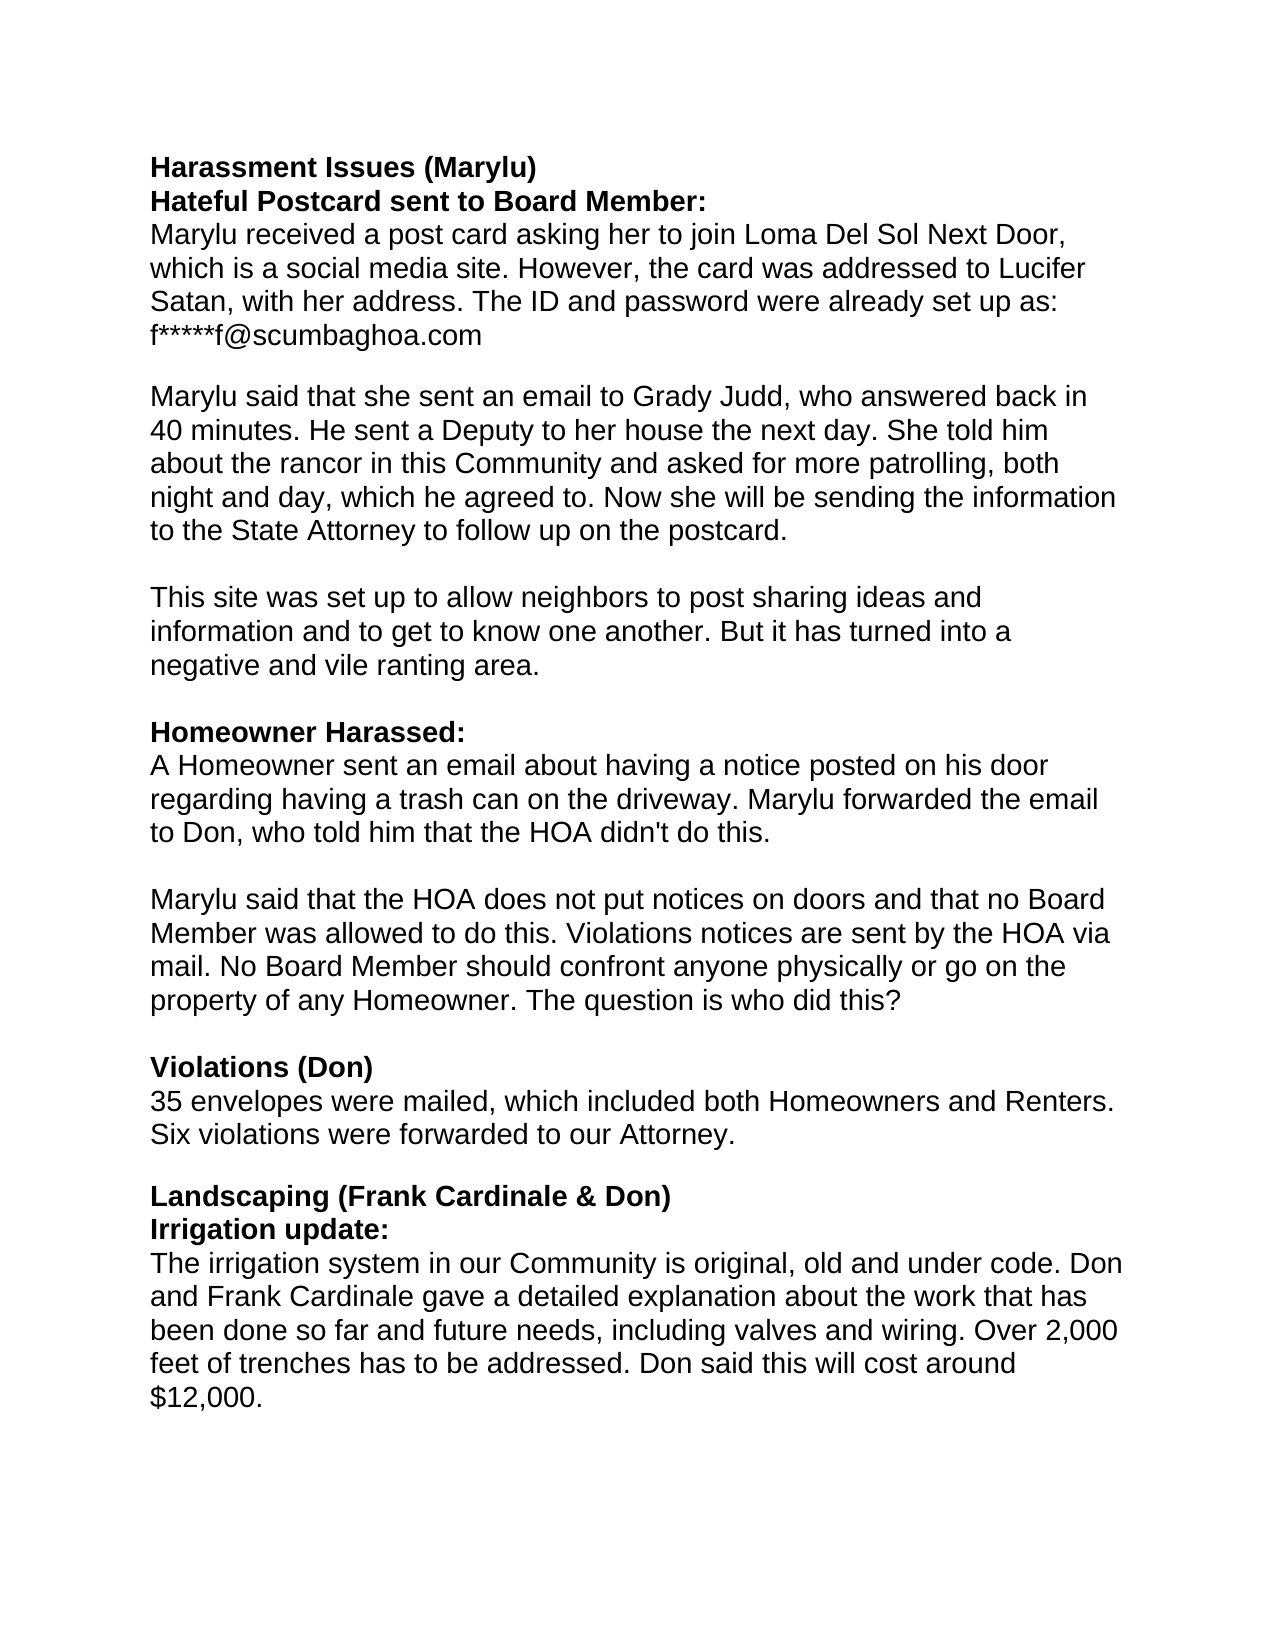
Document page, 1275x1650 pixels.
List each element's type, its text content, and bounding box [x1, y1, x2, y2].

text This site was set up to allow neighbors to post sharing ideas and information and to get to know one another. But it has turned into a negative and vile ranting area. [150, 581, 1125, 681]
text 35 envelopes were mailed, which included both Homeowners and Renters. Six violations were forwarded to our Attorney. [150, 1084, 1125, 1151]
text Marylu said that she sent an email to Grady Judd, who answered back in 40 minutes. He sent a Deputy to her house the next day. She told him about the rancor in this Community and asked for more patrolling, both night and day, which he agreed to. Now she will be sending the information to the State Attorney to follow up on the postcard. [150, 379, 1125, 547]
text Marylu said that the HOA does not put notices on doors and that no Board Member was allowed to do this. Violations notices are sent by the HOA via mail. No Board Member should confront anyone physically or go on the property of any Homeowner. The question is who did this? [150, 882, 1125, 1017]
text Landscaping (Frank Cardinale & Don) [150, 1179, 1125, 1212]
text Marylu received a post card asking her to join Loma Del Sol Next Door, which is a social media site. However, the card was addressed to Lucifer Satan, with her address. The ID and password were already set up as: f*****f@scumbaghoa.com [150, 217, 1125, 379]
text Hateful Postcard sent to Board Member: [150, 183, 1125, 217]
text Violations (Don) [150, 1050, 1125, 1084]
text Harassment Issues (Marylu) [150, 150, 1125, 183]
text A Homeowner sent an email about having a notice posted on his door regarding having a trash can on the driveway. Marylu forwarded the email to Don, who told him that the HOA didn't do this. [150, 748, 1125, 849]
text Homeowner Harassed: [150, 715, 1125, 748]
text Irrigation update: [150, 1212, 1125, 1246]
text The irrigation system in our Community is original, old and under code. Don and Frank Cardinale gave a detailed explanation about the work that has been done so far and future needs, including valves and wiring. Over 2,000 feet of trenches has to be addressed. Don said this will cost around $12,000. [150, 1246, 1125, 1413]
